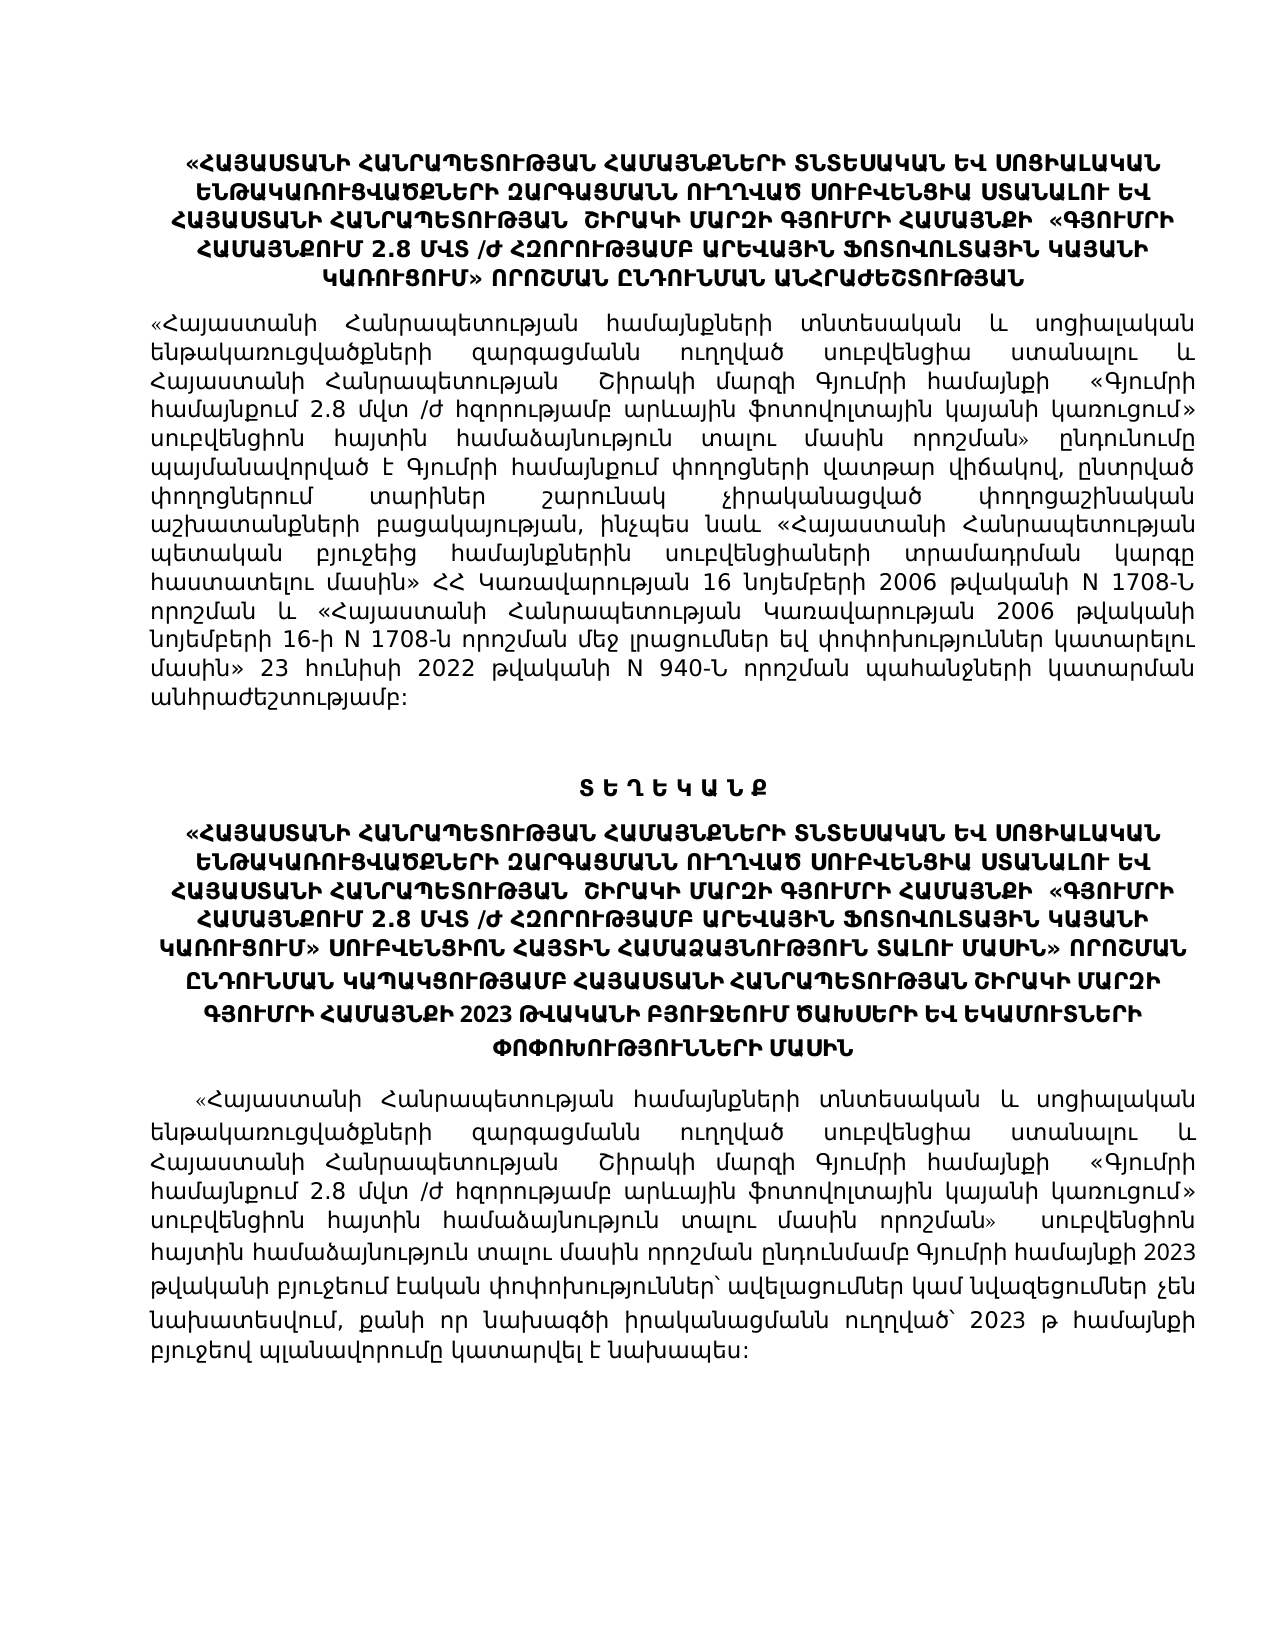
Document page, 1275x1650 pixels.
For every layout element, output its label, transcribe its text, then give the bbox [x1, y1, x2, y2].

text «ՀԱՅԱՍՏԱՆԻ ՀԱՆՐԱՊԵՏՈՒԹՅԱՆ ՀԱՄԱՅՆՔՆԵՐԻ ՏՆՏԵՍԱԿԱՆ ԵՎ ՍՈՑԻԱԼԱԿԱՆ ԵՆԹԱԿԱՌՈՒՑՎԱԾՔՆԵՐԻ ԶԱՐԳԱՑՄԱՆՆ ՈՒՂՂՎԱԾ ՍՈՒԲՎԵՆՑԻԱ ՍՏԱՆԱԼՈՒ ԵՎ ՀԱՅԱՍՏԱՆԻ ՀԱՆՐԱՊԵՏՈՒԹՅԱՆ ՇԻՐԱԿԻ ՄԱՐԶԻ ԳՅՈՒՄՐԻ ՀԱՄԱՅՆՔԻ «ԳՅՈՒՄՐԻ ՀԱՄԱՅՆՔՈՒՄ 2.8 ՄՎՏ /Ժ ՀԶՈՐՈՒԹՅԱՄԲ ԱՐԵՎԱՅԻՆ ՖՈՏՈՎՈԼՏԱՅԻՆ ԿԱՅԱՆԻ ԿԱՌՈՒՑՈՒՄ» ՍՈՒԲՎԵՆՑԻՈՆ ՀԱՅՏԻՆ ՀԱՄԱՁԱՅՆՈՒԹՅՈՒՆ ՏԱԼՈՒ ՄԱՍԻՆ» ՈՐՈՇՄԱՆ ԸՆԴՈՒՆՄԱՆ ԿԱՊԱԿՑՈՒԹՅԱՄԲ ՀԱՅԱՍՏԱՆԻ ՀԱՆՐԱՊԵՏՈՒԹՅԱՆ ՇԻՐԱԿԻ ՄԱՐԶԻ ԳՅՈՒՄՐԻ ՀԱՄԱՅՆՔԻ 2023 ԹՎԱԿԱՆԻ ԲՅՈՒՋԵՈՒՄ ԾԱԽՍԵՐԻ ԵՎ ԵԿԱՄՈՒՏՆԵՐԻ ՓՈՓՈԽՈՒԹՅՈՒՆՆԵՐԻ ՄԱՍԻՆ [150, 820, 1196, 1063]
text «ՀԱՅԱՍՏԱՆԻ ՀԱՆՐԱՊԵՏՈՒԹՅԱՆ ՀԱՄԱՅՆՔՆԵՐԻ ՏՆՏԵՍԱԿԱՆ ԵՎ ՍՈՑԻԱԼԱԿԱՆ ԵՆԹԱԿԱՌՈՒՑՎԱԾՔՆԵՐԻ ԶԱՐԳԱՑՄԱՆՆ ՈՒՂՂՎԱԾ ՍՈՒԲՎԵՆՑԻԱ ՍՏԱՆԱԼՈՒ ԵՎ ՀԱՅԱՍՏԱՆԻ ՀԱՆՐԱՊԵՏՈՒԹՅԱՆ ՇԻՐԱԿԻ ՄԱՐԶԻ ԳՅՈՒՄՐԻ ՀԱՄԱՅՆՔԻ «ԳՅՈՒՄՐԻ ՀԱՄԱՅՆՔՈՒՄ 2.8 ՄՎՏ /Ժ ՀԶՈՐՈՒԹՅԱՄԲ ԱՐԵՎԱՅԻՆ ՖՈՏՈՎՈԼՏԱՅԻՆ ԿԱՅԱՆԻ ԿԱՌՈՒՑՈՒՄ» ՈՐՈՇՄԱՆ ԸՆԴՈՒՆՄԱՆ ԱՆՀՐԱԺԵՇՏՈՒԹՅԱՆ [150, 150, 1196, 292]
text Հայաստանի Հանրապետության համայնքների տնտեսական և սոցիալական ենթակառուցվածքների զարգացմանն ուղղված սուբվենցիա ստանալու և Հայաստանի Հանրապետության Շիրակի մարզի Գյումրի համայնքի «Գյումրի համայնքում 2.8 մվտ /ժ հզորությամբ արևային ֆոտովոլտային կայանի կառուցում» սուբվենցիոն հայտին համաձայնություն տալու մասին որոշման սուբվենցիոն հայտին համաձայնություն տալու մասին որոշման ընդունմամբ Գյումրի համայնքի 2023 թվականի բյուջեում էական փոփոխություններ՝ ավելացումներ կամ նվազեցումներ չեն նախատեսվում, քանի որ նախագծի իրականացմանն ուղղված՝ 2023 թ համայնքի բյուջեով պլանավորումը կատարվել է նախապես: [150, 1082, 1196, 1364]
text Հայաստանի Հանրապետության համայնքների տնտեսական և սոցիալական ենթակառուցվածքների զարգացմանն ուղղված սուբվենցիա ստանալու և Հայաստանի Հանրապետության Շիրակի մարզի Գյումրի համայնքի «Գյումրի համայնքում 2.8 մվտ /ժ հզորությամբ արևային ֆոտովոլտային կայանի կառուցում» սուբվենցիոն հայտին համաձայնություն տալու մասին որոշման ընդունումը պայմանավորված է Գյումրի համայնքում փողոցների վատթար վիճակով, ընտրված փողոցներում տարիներ շարունակ չիրականացված փողոցաշինական աշխատանքների բացակայության, ինչպես նաև «Հայաստանի Հանրապետության պետական բյուջեից համայնքներին սուբվենցիաների տրամադրման կարգը հաստատելու մասին» ՀՀ Կառավարության 16 նոյեմբերի 2006 թվականի N 1708-Ն որոշման և «Հայաստանի Հանրապետության Կառավարության 2006 թվականի նոյեմբերի 16-ի N 1708-ն որոշման մեջ լրացումներ եվ փոփոխություններ կատարելու մասին» 23 հունիսի 2022 թվականի N 940-Ն որոշման պահանջների կատարման անհրաժեշտությամբ: [150, 310, 1196, 711]
text Տ Ե Ղ Ե Կ Ա Ն Ք [150, 775, 1196, 802]
